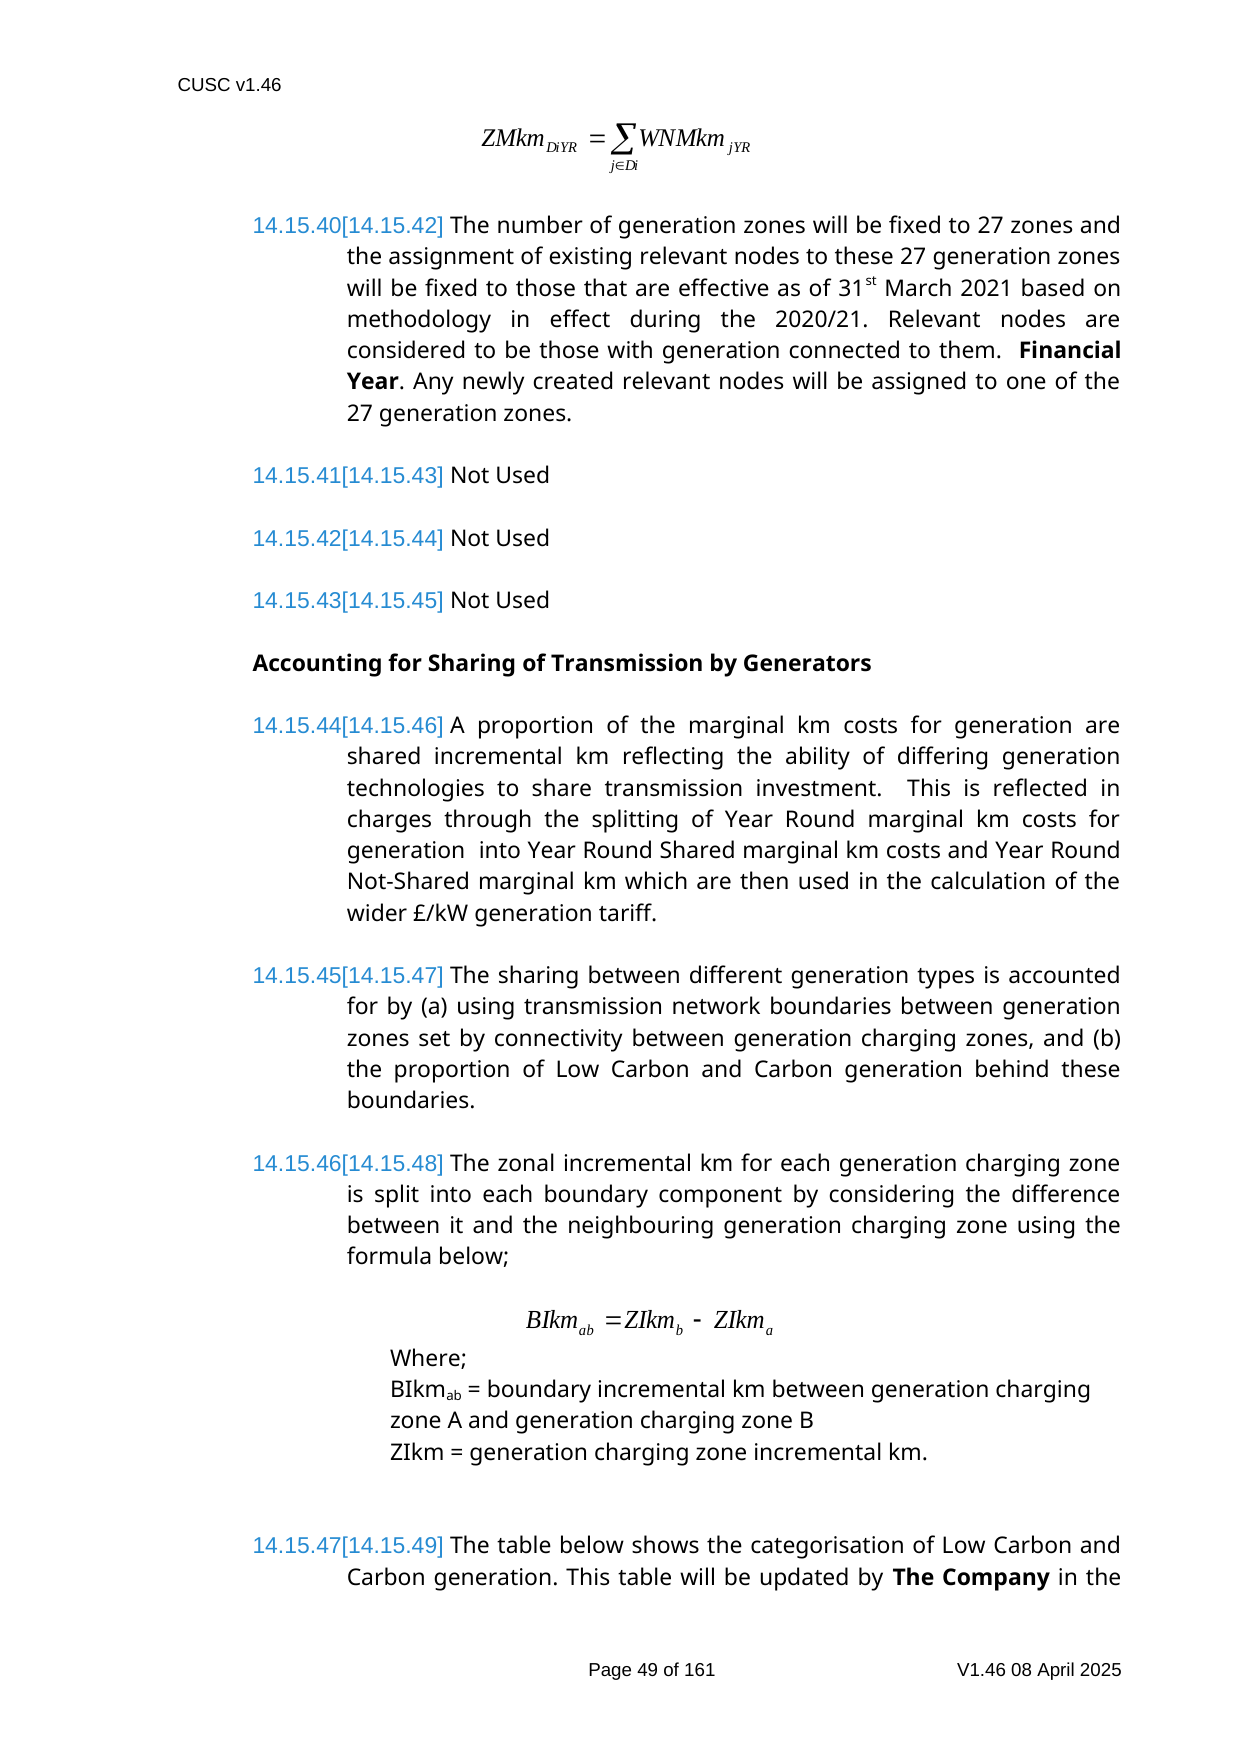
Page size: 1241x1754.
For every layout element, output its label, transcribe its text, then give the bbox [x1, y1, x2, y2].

list Not Used [252, 584, 1121, 615]
list Not Used [252, 522, 1121, 553]
list A proportion of the marginal km costs for generation are shared incremental km reflecting the ability of differing generation technologies to share transmission investment. This is reflected in charges through the splitting of Year Round marginal km costs for generation into Year Round Shared marginal km costs and Year Round Not-Shared marginal km which are then used in the calculation of the wider £/kW generation tariff. [252, 709, 1121, 928]
list The sharing between different generation types is accounted for by (a) using transmission network boundaries between generation zones set by connectivity between generation charging zones, and (b) the proportion of Low Carbon and Carbon generation behind these boundaries. [252, 959, 1121, 1115]
text Where; [390, 1342, 1121, 1373]
text BIkmab = boundary incremental km between generation charging zone A and generation charging zone B [390, 1373, 1121, 1436]
text ZIkm = generation charging zone incremental km. [390, 1436, 1121, 1467]
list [252, 1529, 1121, 1592]
list Not Used [252, 459, 1121, 490]
list The number of generation zones will be fixed to 27 zones and the assignment of existing relevant nodes to these 27 generation zones will be fixed to those that are effective as of 31st March 2021 based on methodology in effect during the 2020/21. Relevant nodes are considered to be those with generation connected to them. Financial Year. Any newly created relevant nodes will be assigned to one of the 27 generation zones. [252, 209, 1121, 428]
text Accounting for Sharing of Transmission by Generators [252, 647, 1121, 678]
list The zonal incremental km for each generation charging zone is split into each boundary component by considering the difference between it and the neighbouring generation charging zone using the formula below; [252, 1147, 1121, 1272]
